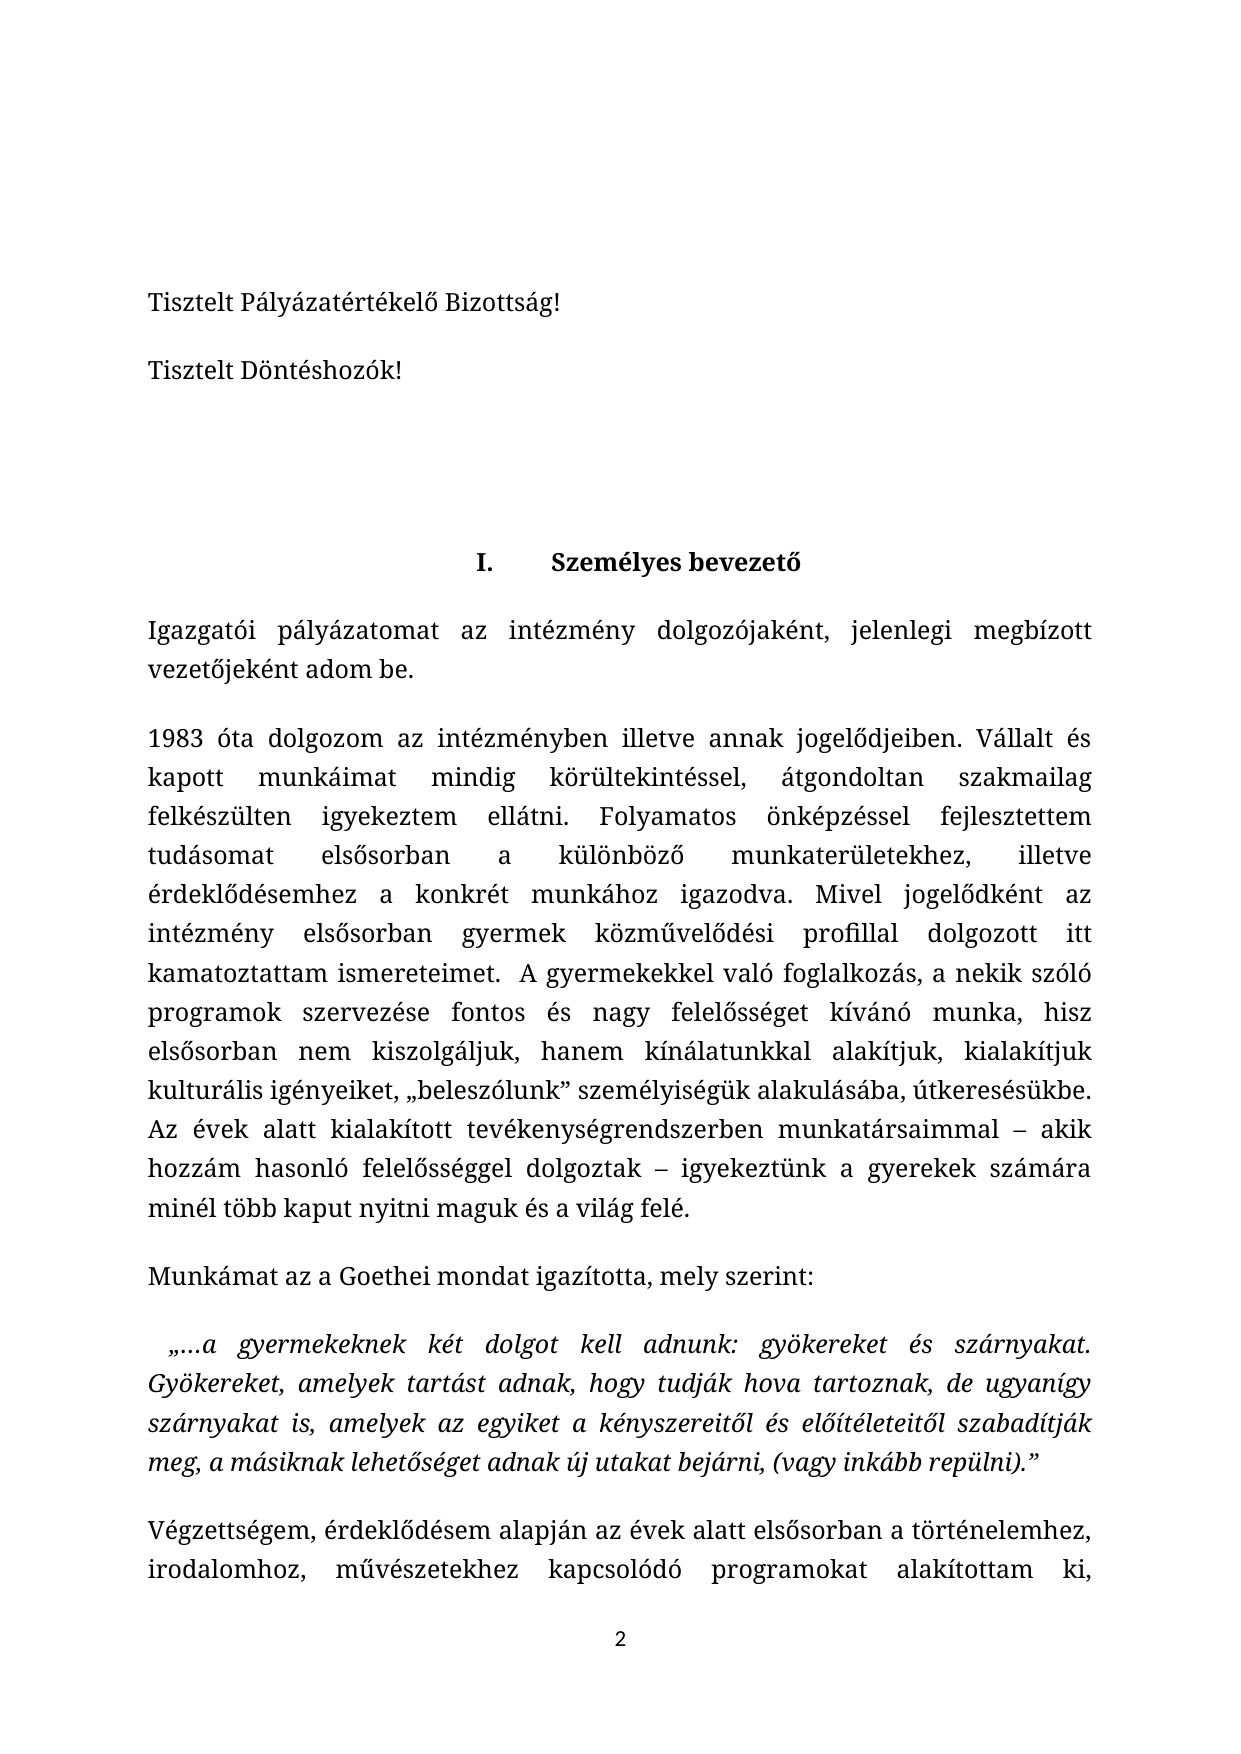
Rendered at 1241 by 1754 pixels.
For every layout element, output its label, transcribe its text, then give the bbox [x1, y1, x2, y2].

text Igazgatói pályázatomat az intézmény dolgozójaként, jelenlegi megbízott vezetőjeként adom be. [148, 613, 1093, 686]
text „…a gyermekeknek két dolgot kell adnunk: gyökereket és szárnyakat. Gyökereket, amelyek tartást adnak, hogy tudják hova tartoznak, de ugyanígy szárnyakat is, amelyek az egyiket a kényszereitől és előítéleteitől szabadítják meg, a másiknak lehetőséget adnak új utakat bejárni, (vagy inkább repülni).” [148, 1327, 1093, 1478]
text Munkámat az a Goethei mondat igazította, mely szerint: [148, 1259, 1093, 1293]
list Személyes bevezető [185, 544, 1093, 578]
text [148, 1513, 1093, 1586]
text 1983 óta dolgozom az intézményben illetve annak jogelődjeiben. Vállalt és kapott munkáimat mindig körültekintéssel, átgondoltan szakmailag felkészülten igyekeztem ellátni. Folyamatos önképzéssel fejlesztettem tudásomat elsősorban a különböző munkaterületekhez, illetve érdeklődésemhez a konkrét munkához igazodva. Mivel jogelődként az intézmény elsősorban gyermek közművelődési profillal dolgozott itt kamatoztattam ismereteimet. A gyermekekkel való foglalkozás, a nekik szóló programok szervezése fontos és nagy felelősséget kívánó munka, hisz elsősorban nem kiszolgáljuk, hanem kínálatunkkal alakítjuk, kialakítjuk kulturális igényeiket, „beleszólunk” személyiségük alakulásába, útkeresésükbe. Az évek alatt kialakított tevékenységrendszerben munkatársaimmal – akik hozzám hasonló felelősséggel dolgoztak – igyekeztünk a gyerekek számára minél több kaput nyitni maguk és a világ felé. [148, 720, 1093, 1224]
text Tisztelt Pályázatértékelő Bizottság! [148, 284, 1093, 318]
text Tisztelt Döntéshozók! [148, 353, 1093, 387]
